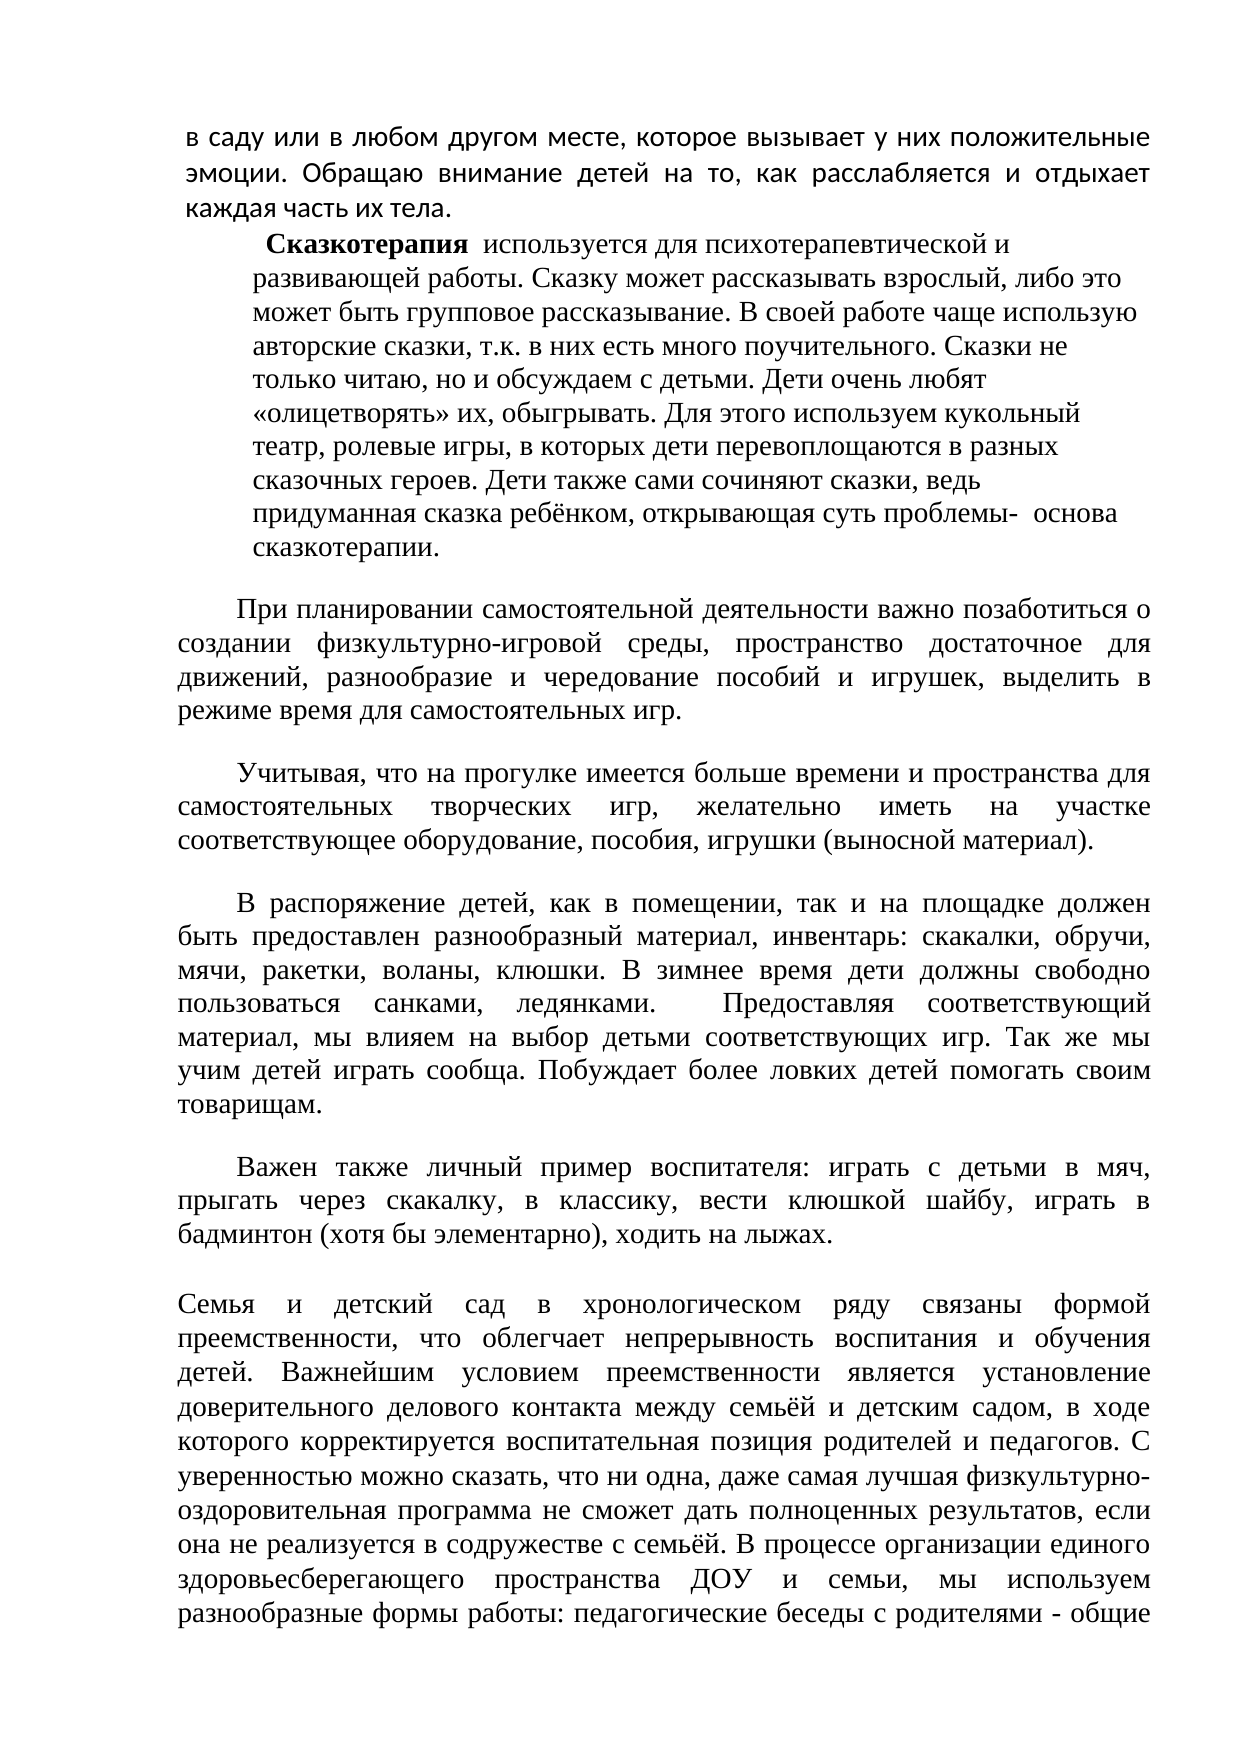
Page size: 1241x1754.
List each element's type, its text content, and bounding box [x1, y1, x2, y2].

text При планировании самостоятельной деятельности важно позаботиться о создании физкультурно-игровой среды, пространство достаточное для движений, разнообразие и чередование пособий и игрушек, выделить в режиме время для самостоятельных игр. [177, 592, 1152, 726]
text В распоряжение детей, как в помещении, так и на площадке должен быть предоставлен разнообразный материал, инвентарь: скакалки, обручи, мячи, ракетки, воланы, клюшки. В зимнее время дети должны свободно пользоваться санками, ледянками. Предоставляя соответствующий материал, мы влияем на выбор детьми соответствующих игр. Так же мы учим детей играть сообща. Побуждает более ловких детей помогать своим товарищам. [177, 885, 1152, 1119]
text Сказкотерапия используется для психотерапевтической и развивающей работы. Сказку может рассказывать взрослый, либо это может быть групповое рассказывание. В своей работе чаще использую авторские сказки, т.к. в них есть много поучительного. Сказки не только читаю, но и обсуждаем с детьми. Дети очень любят «олицетворять» их, обыгрывать. Для этого используем кукольный театр, ролевые игры, в которых дети перевоплощаются в разных сказочных героев. Дети также сами сочиняют сказки, ведь придуманная сказка ребёнком, открывающая суть проблемы- основа сказкотерапии. [252, 225, 1152, 562]
text Учитывая, что на прогулке имеется больше времени и пространства для самостоятельных творческих игр, желательно иметь на участке соответствующее оборудование, пособия, игрушки (выносной материал). [177, 755, 1152, 856]
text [177, 1285, 1152, 1629]
text Важен также личный пример воспитателя: играть с детьми в мяч, прыгать через скакалку, в классику, вести клюшкой шайбу, играть в бадминтон (хотя бы элементарно), ходить на лыжах. [177, 1149, 1152, 1249]
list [148, 118, 1152, 225]
